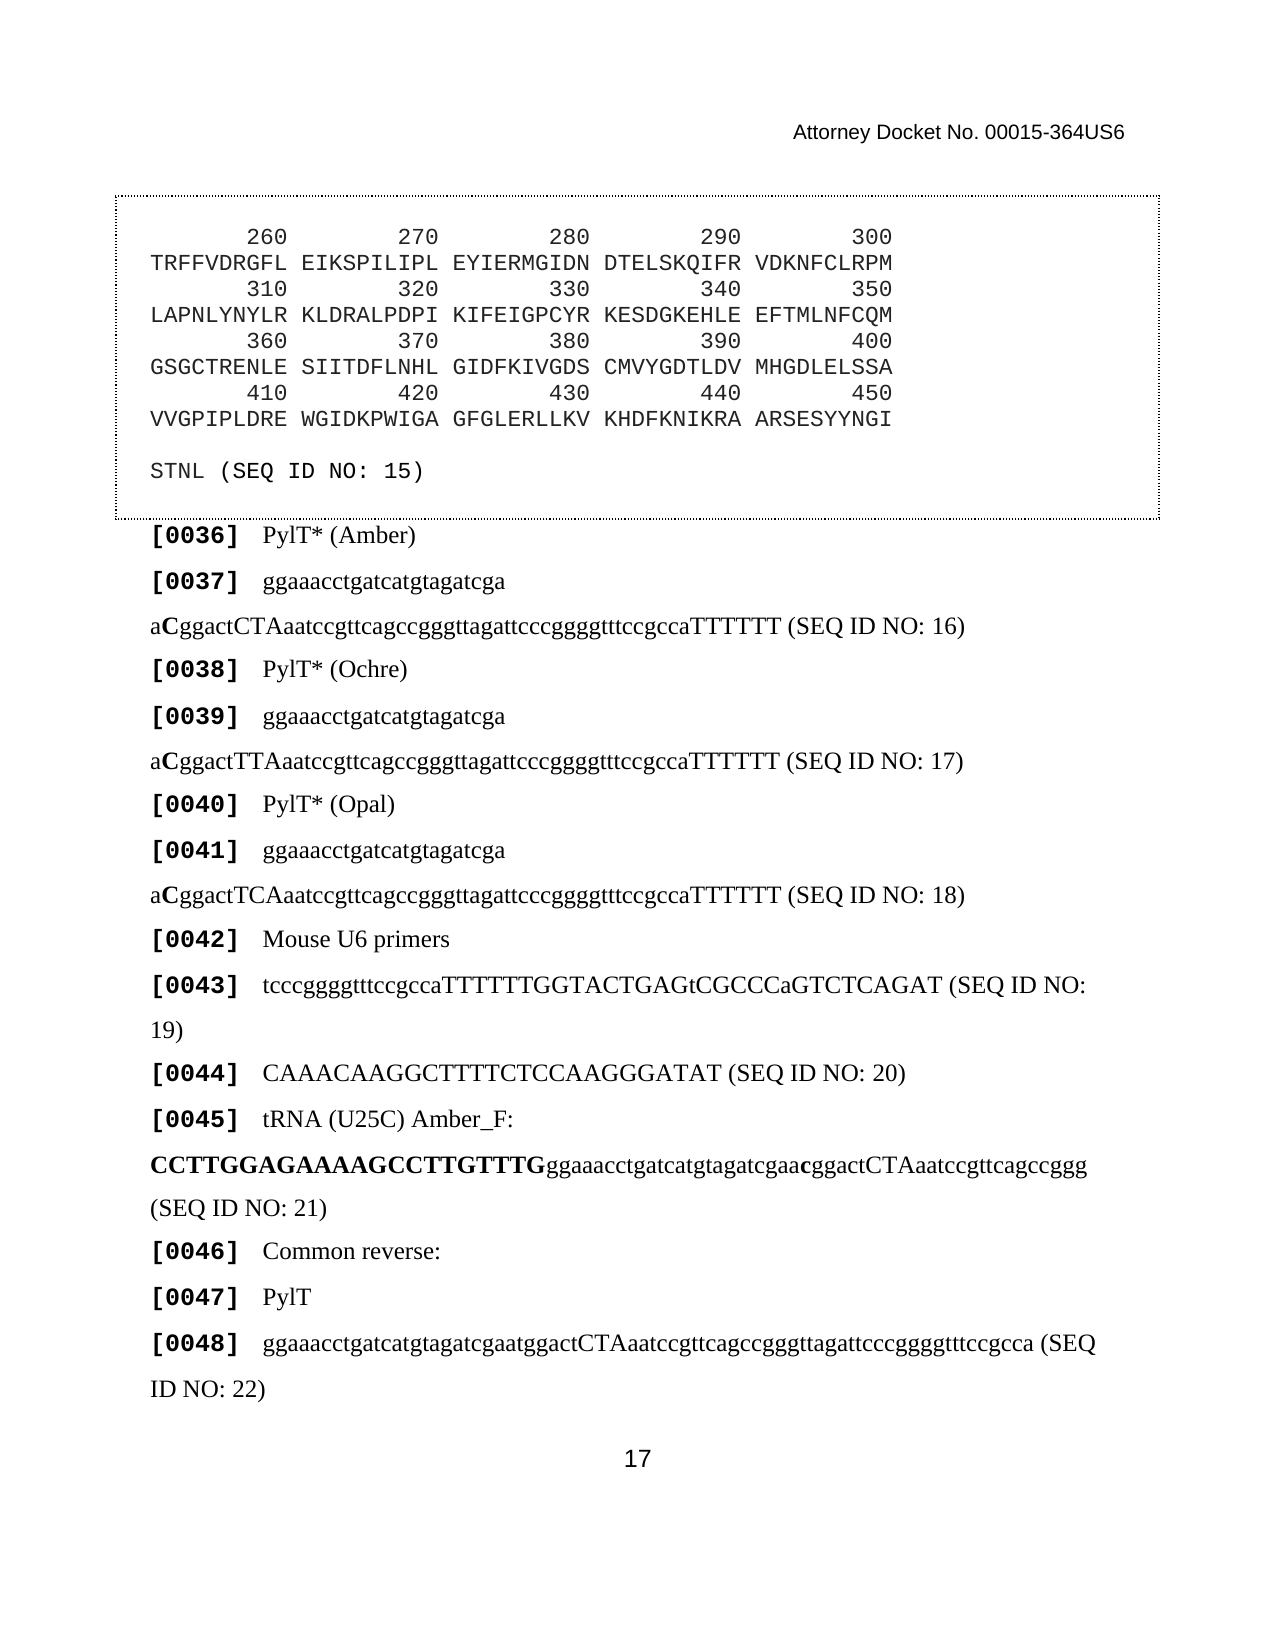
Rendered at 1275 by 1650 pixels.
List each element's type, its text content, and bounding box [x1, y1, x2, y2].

text Mouse U6 primers [150, 924, 1125, 954]
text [115, 195, 1160, 520]
text PylT [150, 1282, 1125, 1313]
text tRNA (U25C) Amber_F: CCTTGGAGAAAAGCCTTGTTTGggaaacctgatcatgtagatcgaacggactCTAaatccgttcagccggg (SEQ ID NO: 21) [150, 1104, 1125, 1222]
text Common reverse: [150, 1236, 1125, 1267]
text ggaaacctgatcatgtagatcgaatggactCTAaatccgttcagccgggttagattcccggggtttccgcca (SEQ ID NO: 22) [150, 1328, 1125, 1402]
text PylT* (Ochre) [150, 654, 1125, 685]
text ggaaacctgatcatgtagatcgaaCggactTTAaatccgttcagccgggttagattcccggggtttccgccaTTTTTT (SEQ ID NO: 17) [150, 701, 1125, 775]
text PylT* (Amber) [150, 520, 1125, 551]
text tcccggggtttccgccaTTTTTTGGTACTGAGtCGCCCaGTCTCAGAT (SEQ ID NO: 19) [150, 970, 1125, 1044]
text PylT* (Opal) [150, 789, 1125, 820]
text CAAACAAGGCTTTTCTCCAAGGGATAT (SEQ ID NO: 20) [150, 1058, 1125, 1089]
text ggaaacctgatcatgtagatcgaaCggactTCAaatccgttcagccgggttagattcccggggtttccgccaTTTTTT (SEQ ID NO: 18) [150, 835, 1125, 909]
text ggaaacctgatcatgtagatcgaaCggactCTAaatccgttcagccgggttagattcccggggtttccgccaTTTTTT (SEQ ID NO: 16) [150, 566, 1125, 640]
